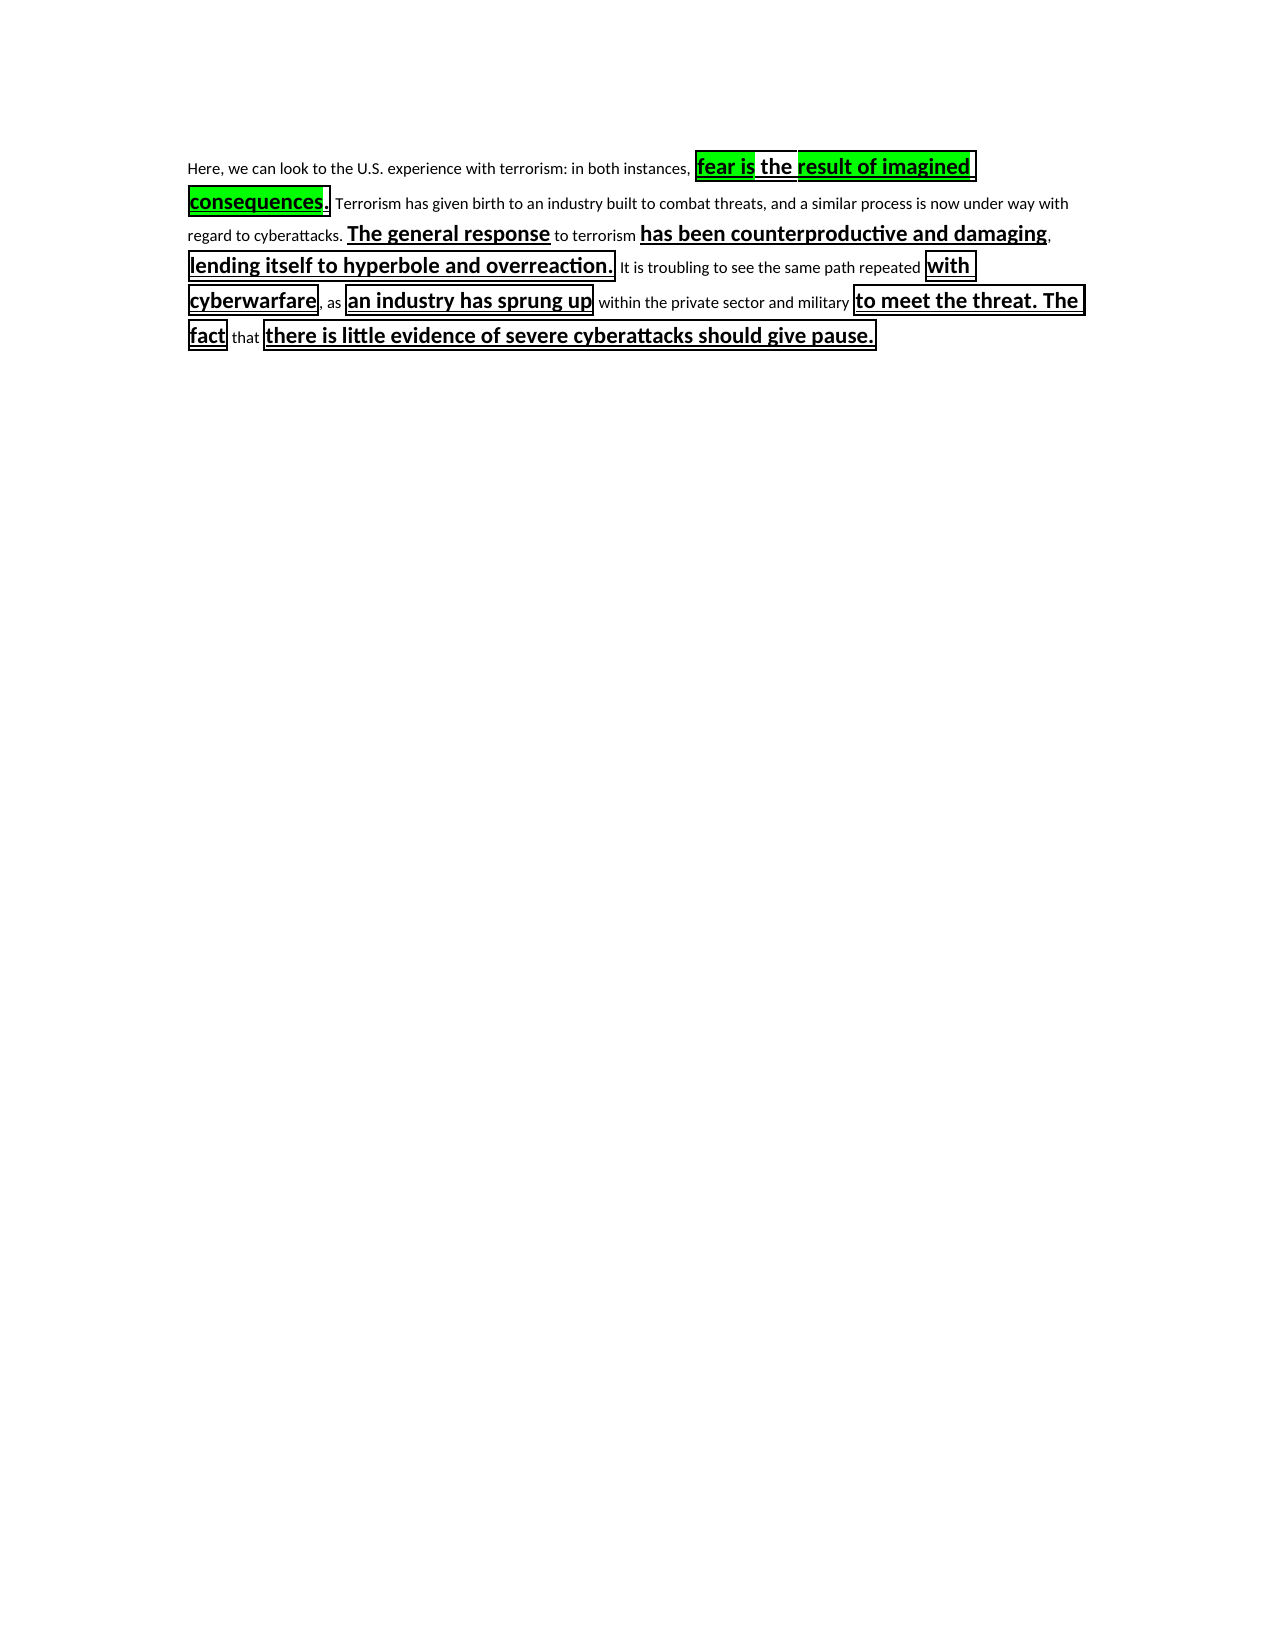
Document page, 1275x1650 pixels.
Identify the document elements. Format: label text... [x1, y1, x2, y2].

text Here, we can look to the U.S. experience with terrorism: in both instances, fear is the result of imagined consequences. Terrorism has given birth to an industry built to combat threats, and a similar process is now under way with regard to cyberattacks. The general response to terrorism has been counterproductive and damaging, lending itself to hyperbole and overreaction. It is troubling to see the same path repeated with cyberwarfare, as an industry has sprung up within the private sector and military to meet the threat. The fact that there is little evidence of severe cyberattacks should give pause. [187, 150, 1087, 351]
